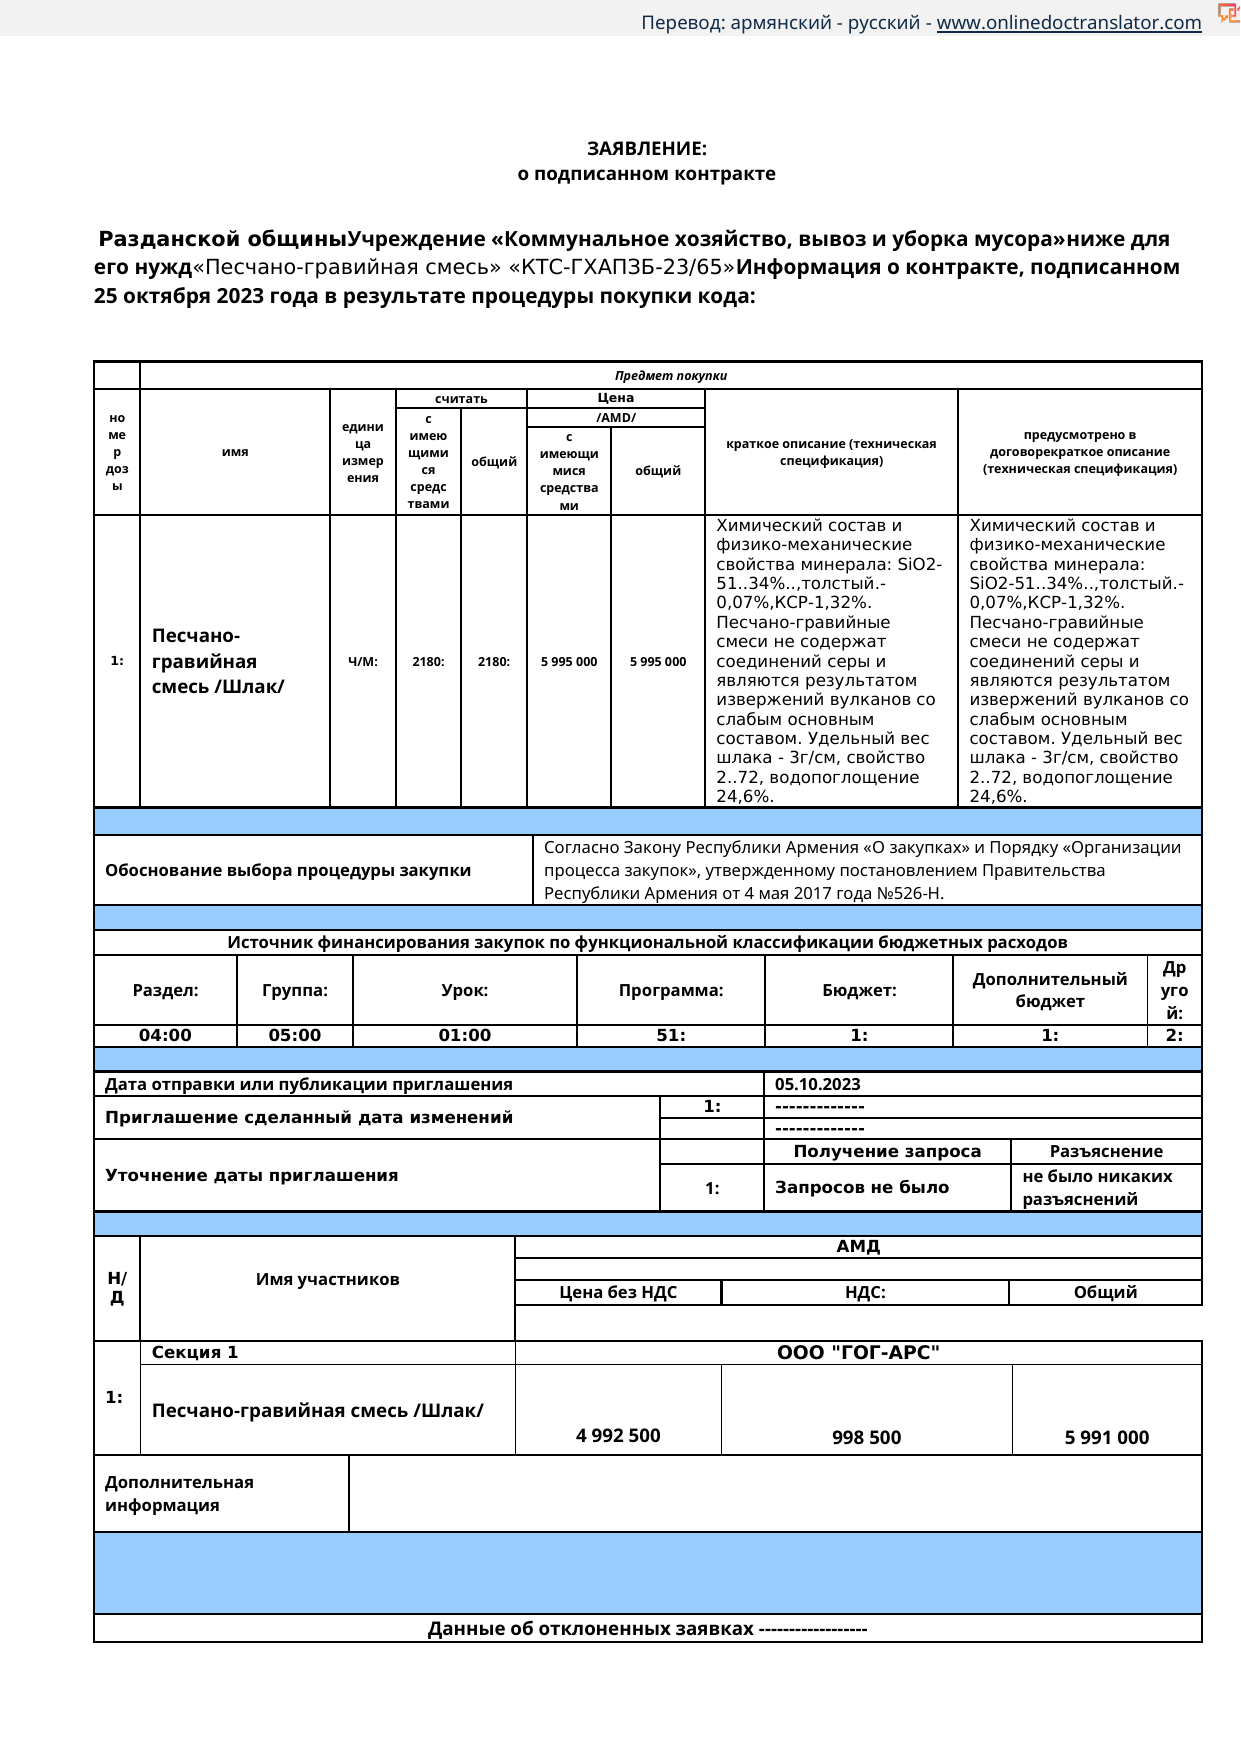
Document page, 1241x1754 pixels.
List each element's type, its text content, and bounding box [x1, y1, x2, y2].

table_cell номер дозы [95, 390, 139, 514]
table_header Предмет покупки [141, 363, 1201, 388]
table_cell Бюджет: [766, 956, 952, 1024]
table_cell имя [141, 390, 329, 514]
text Разданской общиныУчреждение «Коммунальное хозяйство, вывоз и уборка мусора»ниже для его нужд«Песчано-гравийная смесь» «КТС-ГХАПЗБ-23/65»Информация о контракте, подписанном 25 октября 2023 года в результате процедуры покупки кода: [94, 224, 1200, 309]
table_cell Цена без НДС [516, 1281, 720, 1303]
table_cell [95, 906, 1201, 929]
table_cell 1: [661, 1165, 763, 1210]
table_cell Песчано-гравийная смесь /Шлак/ [141, 516, 329, 806]
table_cell 01:00 [354, 1026, 576, 1046]
table_cell Уточнение даты приглашения [95, 1140, 659, 1210]
table_cell 1: [661, 1097, 763, 1117]
table_cell [661, 1119, 763, 1138]
picture [1207, 0, 1241, 30]
table_cell Другой: [1148, 956, 1201, 1024]
table_cell 51: [578, 1026, 764, 1046]
table_cell АМД [516, 1237, 1201, 1257]
table_cell 2180: [462, 516, 526, 806]
table_cell Запросов не было [765, 1165, 1010, 1210]
table_cell 1: [954, 1026, 1147, 1046]
table_cell общий [612, 428, 704, 514]
table_cell считать [397, 390, 526, 407]
table_cell 2: [1148, 1026, 1201, 1046]
table_cell краткое описание (техническая спецификация) [706, 390, 957, 514]
table_cell Урок: [354, 956, 576, 1024]
table_cell Химический состав и физико-механические свойства минерала: SiO2-51..34%..,толстый.-0,07%,КСР-1,32%. Песчано-гравийные смеси не содержат соединений серы и являются результатом извержений вулканов со слабым основным составом. Удельный вес шлака - 3г/см, свойство 2..72, водопоглощение 24,6%. [706, 516, 957, 806]
table_cell предусмотрено в договорекраткое описание (техническая спецификация) [959, 390, 1201, 514]
table_cell Дополнительная информация [95, 1456, 348, 1531]
table_cell [661, 1140, 763, 1163]
table_cell Цена [528, 390, 704, 407]
table_cell 5 991 000 [1013, 1365, 1201, 1454]
table_cell 05.10.2023 [765, 1073, 1201, 1095]
table_cell не было никаких разъяснений [1012, 1165, 1201, 1210]
table_cell с имеющимися средствами [528, 428, 610, 514]
table_cell Согласно Закону Республики Армения «О закупках» и Порядку «Организации процесса закупок», утвержденному постановлением Правительства Республики Армения от 4 мая 2017 года №526-Н. [534, 836, 1201, 904]
text о подписанном контракте [94, 161, 1200, 186]
table_cell Ч/М: [331, 516, 395, 806]
table_cell [95, 1213, 1201, 1235]
table_cell Группа: [238, 956, 352, 1024]
table_cell [95, 1533, 1201, 1613]
table_cell общий [462, 409, 526, 514]
table_cell Приглашение сделанный дата изменений [95, 1097, 659, 1138]
table_cell 998 500 [722, 1365, 1012, 1454]
table_cell Дополнительный бюджет [954, 956, 1147, 1024]
table_cell ------------- [765, 1097, 1201, 1117]
table_cell 4 992 500 [516, 1365, 721, 1454]
table_cell Обоснование выбора процедуры закупки [95, 836, 532, 904]
table_cell 1: [95, 516, 139, 806]
table_cell Имя участников [141, 1237, 514, 1340]
table_cell 04:00 [95, 1026, 236, 1046]
table_cell Источник финансирования закупок по функциональной классификации бюджетных расходов [95, 931, 1201, 954]
table_cell [350, 1456, 1201, 1531]
text ЗАЯВЛЕНИЕ: [94, 135, 1200, 161]
table_cell Получение запроса [765, 1140, 1010, 1163]
table_cell Разъяснение [1012, 1140, 1201, 1163]
table_cell [95, 1048, 1201, 1070]
table_cell Дата отправки или публикации приглашения [95, 1073, 763, 1095]
table_cell Общий [1010, 1281, 1201, 1303]
table_cell /AMD/ [528, 409, 704, 426]
table_cell Химический состав и физико-механические свойства минерала: SiO2-51..34%..,толстый.-0,07%,КСР-1,32%. Песчано-гравийные смеси не содержат соединений серы и являются результатом извержений вулканов со слабым основным составом. Удельный вес шлака - 3г/см, свойство 2..72, водопоглощение 24,6%. [959, 516, 1201, 806]
table_cell 1: [766, 1026, 952, 1046]
table_cell с имеющимися средствами [397, 409, 460, 514]
table_cell [516, 1259, 1201, 1279]
table_cell Песчано-гравийная смесь /Шлак/ [141, 1365, 515, 1454]
table_cell Данные об отклоненных заявках ------------------ [95, 1615, 1201, 1641]
table_cell 1: [95, 1342, 140, 1454]
table_cell ------------- [765, 1119, 1201, 1138]
table_cell 5 995 000 [528, 516, 610, 806]
table_header [95, 363, 139, 388]
table_cell Программа: [578, 956, 764, 1024]
table_cell 5 995 000 [612, 516, 704, 806]
table_cell 2180: [397, 516, 460, 806]
table_cell Н/Д [95, 1237, 139, 1340]
table_cell Секция 1 [141, 1342, 515, 1364]
table_cell единица измерения [331, 390, 395, 514]
table_cell [95, 809, 1201, 834]
table_cell Раздел: [95, 956, 236, 1024]
table_cell 05:00 [238, 1026, 352, 1046]
table_cell ООО "ГОГ-АРС" [516, 1342, 1201, 1364]
table_cell НДС: [723, 1281, 1008, 1303]
